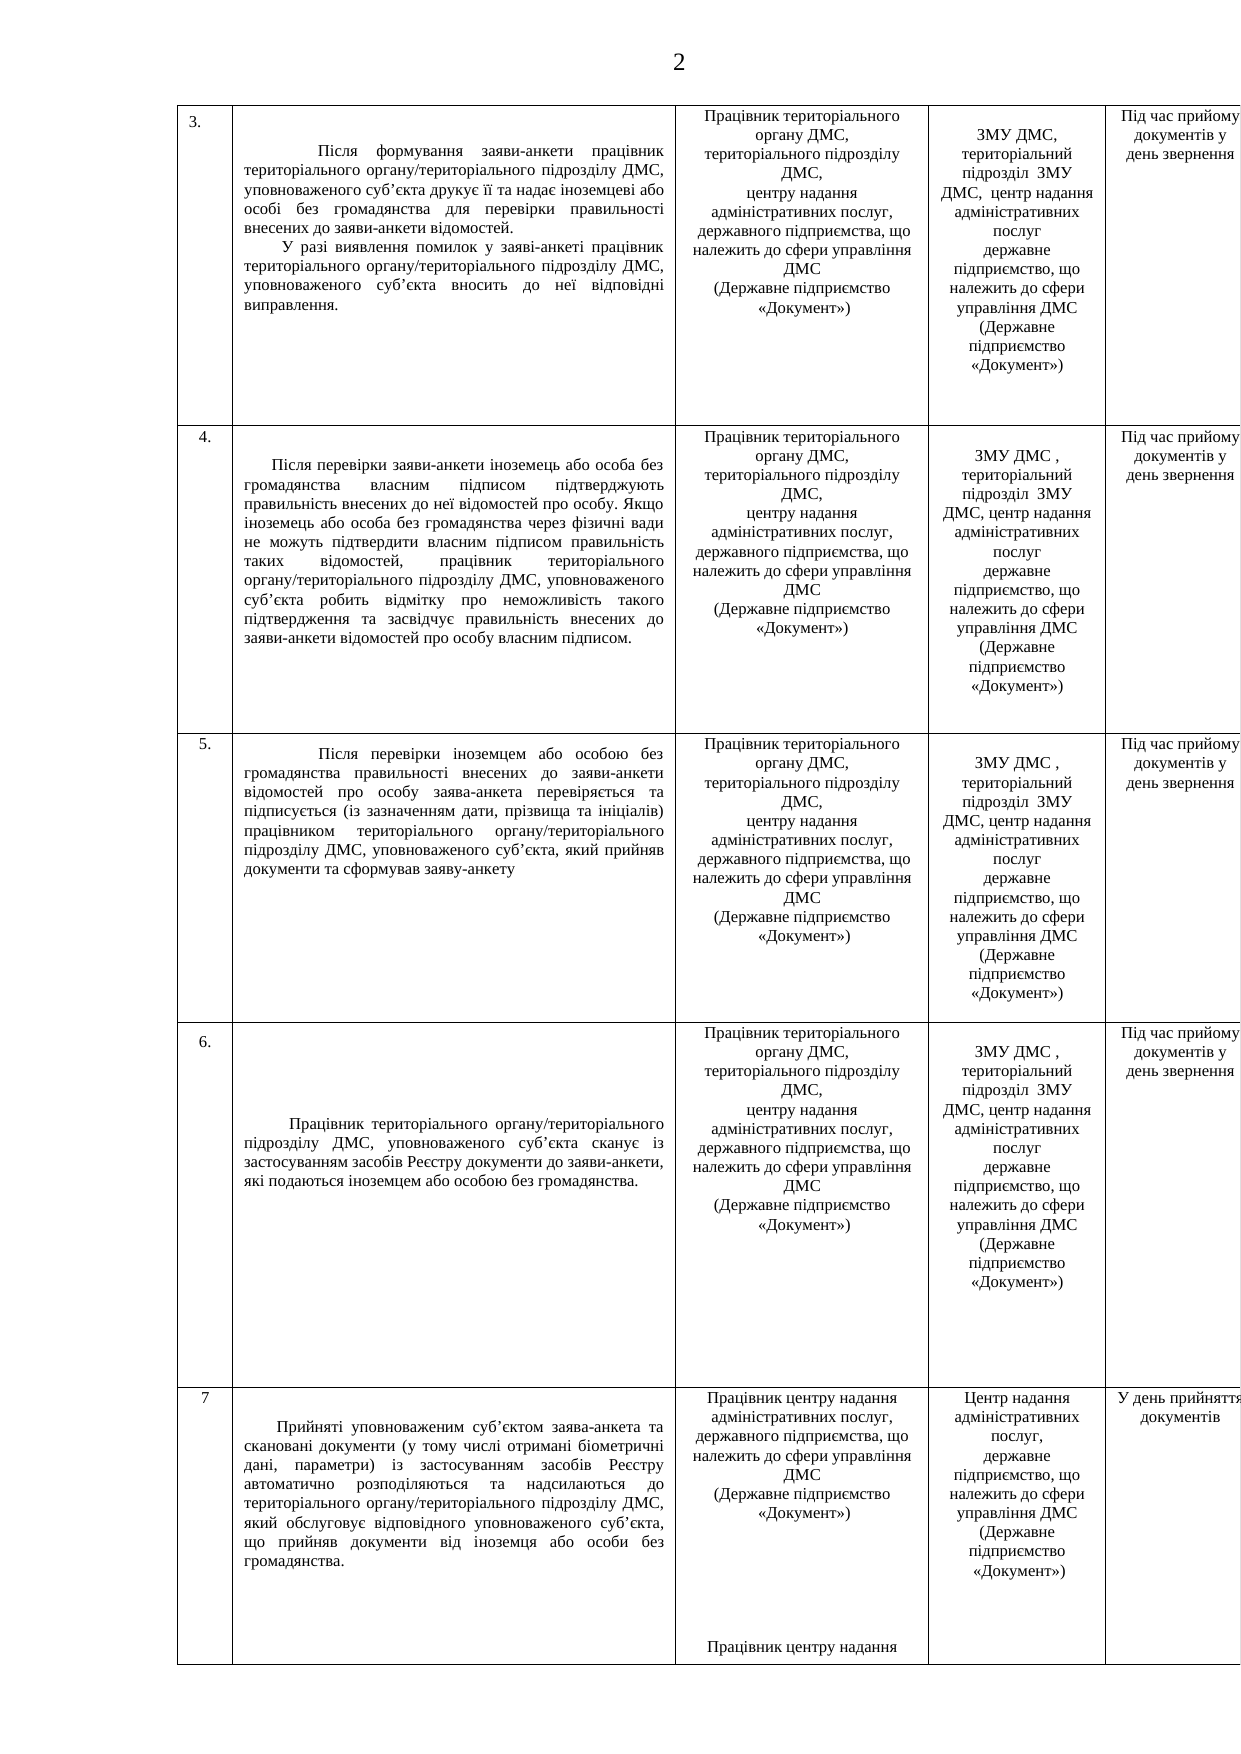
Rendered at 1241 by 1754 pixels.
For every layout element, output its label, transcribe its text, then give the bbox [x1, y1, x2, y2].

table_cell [676, 106, 928, 425]
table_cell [1106, 1388, 1240, 1664]
table_cell 5. [178, 734, 232, 1022]
table_cell Після формування заяви-анкети працівник територіального органу/територіального підрозділу ДМС, уповноваженого суб’єкта друкує її та надає іноземцеві або особі без громадянства для перевірки правильності внесених до заяви-анкети відомостей. У разі виявлення помилок у заяві-анкеті працівник територіального органу/територіального підрозділу ДМС, уповноваженого суб’єкта вносить до неї відповідні виправлення. [233, 106, 675, 425]
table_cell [929, 1388, 1105, 1664]
table_cell Працівник територіального органу/територіального підрозділу ДМС, уповноваженого суб’єкта сканує із застосуванням засобів Реєстру документи до заяви-анкети, які подаються іноземцем або особою без громадянства. [233, 1023, 675, 1387]
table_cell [1106, 106, 1240, 425]
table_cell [233, 1388, 675, 1664]
table_cell 7 [178, 1388, 232, 1664]
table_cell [676, 1388, 928, 1664]
table_cell Після перевірки заяви-анкети іноземець або особа без громадянства власним підписом підтверджують правильність внесених до неї відомостей про особу. Якщо іноземець або особа без громадянства через фізичні вади не можуть підтвердити власним підписом правильність таких відомостей, працівник територіального органу/територіального підрозділу ДМС, уповноваженого суб’єкта робить відмітку про неможливість такого підтвердження та засвідчує правильність внесених до заяви-анкети відомостей про особу власним підписом. [233, 426, 675, 733]
table_cell Під час прийому документів у день звернення [1106, 1023, 1240, 1387]
table_cell Після перевірки іноземцем або особою без громадянства правильності внесених до заяви-анкети відомостей про особу заява-анкета перевіряється та підписується (із зазначенням дати, прізвища та ініціалів) працівником територіального органу/територіального підрозділу ДМС, уповноваженого суб’єкта, який прийняв документи та сформував заяву-анкету [233, 734, 675, 1022]
table_cell Під час прийому документів у день звернення [1106, 426, 1240, 733]
table_cell 6. [178, 1023, 232, 1387]
table_cell 4. [178, 426, 232, 733]
table_cell Під час прийому документів у день звернення [1106, 734, 1240, 1022]
table_cell 3. [178, 106, 232, 425]
